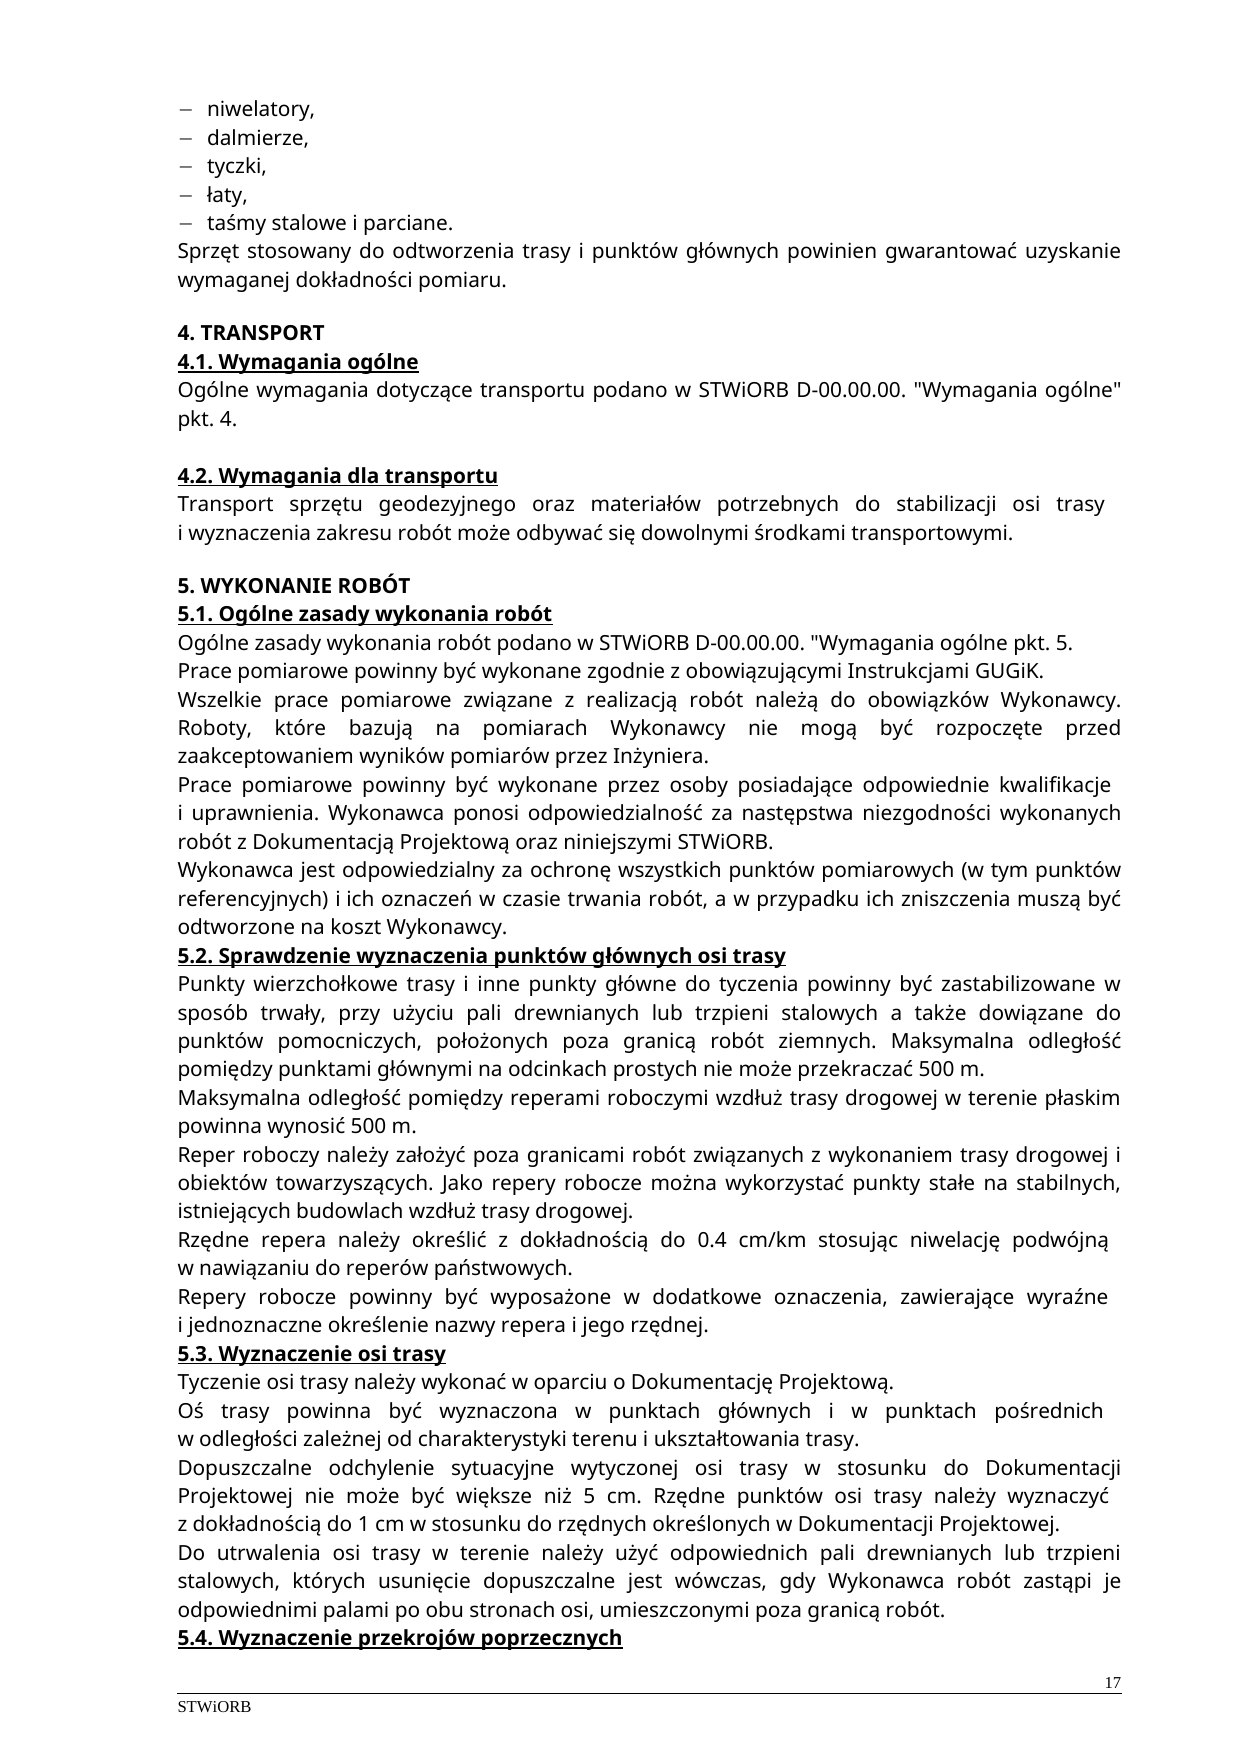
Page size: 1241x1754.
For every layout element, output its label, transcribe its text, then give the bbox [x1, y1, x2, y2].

text Dopuszczalne odchylenie sytuacyjne wytyczonej osi trasy w stosunku do Dokumentacji Projektowej nie może być większe niż 5 cm. Rzędne punktów osi trasy należy wyznaczyć z dokładnością do 1 cm w stosunku do rzędnych określonych w Dokumentacji Projektowej. [177, 1453, 1122, 1538]
text Prace pomiarowe powinny być wykonane przez osoby posiadające odpowiednie kwalifikacje i uprawnienia. Wykonawca ponosi odpowiedzialność za następstwa niezgodności wykonanych robót z Dokumentacją Projektową oraz niniejszymi STWiORB. [177, 770, 1122, 855]
text Wszelkie prace pomiarowe związane z realizacją robót należą do obowiązków Wykonawcy. Roboty, które bazują na pomiarach Wykonawcy nie mogą być rozpoczęte przed zaakceptowaniem wyników pomiarów przez Inżyniera. [177, 685, 1122, 770]
text 5.3. Wyznaczenie osi trasy [177, 1339, 1122, 1367]
text Tyczenie osi trasy należy wykonać w oparciu o Dokumentację Projektową. [177, 1367, 1122, 1396]
list taśmy stalowe i parciane. [177, 208, 1122, 237]
text Do utrwalenia osi trasy w terenie należy użyć odpowiednich pali drewnianych lub trzpieni stalowych, których usunięcie dopuszczalne jest wówczas, gdy Wykonawca robót zastąpi je odpowiednimi palami po obu stronach osi, umieszczonymi poza granicą robót. [177, 1538, 1122, 1623]
text 4.1. Wymagania ogólne [177, 347, 1122, 375]
text 4. TRANSPORT [177, 318, 1122, 347]
list tyczki, [177, 151, 1122, 180]
text 5.2. Sprawdzenie wyznaczenia punktów głównych osi trasy [177, 941, 1122, 969]
text Maksymalna odległość pomiędzy reperami roboczymi wzdłuż trasy drogowej w terenie płaskim powinna wynosić 500 m. [177, 1083, 1122, 1140]
text Repery robocze powinny być wyposażone w dodatkowe oznaczenia, zawierające wyraźne i jednoznaczne określenie nazwy repera i jego rzędnej. [177, 1282, 1122, 1339]
text Oś trasy powinna być wyznaczona w punktach głównych i w punktach pośrednich w odległości zależnej od charakterystyki terenu i ukształtowania trasy. [177, 1396, 1122, 1453]
text 5.1. Ogólne zasady wykonania robót [177, 599, 1122, 628]
text Rzędne repera należy określić z dokładnością do 0.4 cm/km stosując niwelację podwójną w nawiązaniu do reperów państwowych. [177, 1225, 1122, 1282]
text Transport sprzętu geodezyjnego oraz materiałów potrzebnych do stabilizacji osi trasy i wyznaczenia zakresu robót może odbywać się dowolnymi środkami transportowymi. [177, 489, 1122, 546]
text Reper roboczy należy założyć poza granicami robót związanych z wykonaniem trasy drogowej i obiektów towarzyszących. Jako repery robocze można wykorzystać punkty stałe na stabilnych, istniejących budowlach wzdłuż trasy drogowej. [177, 1140, 1122, 1225]
list dalmierze, [177, 123, 1122, 151]
text Wykonawca jest odpowiedzialny za ochronę wszystkich punktów pomiarowych (w tym punktów referencyjnych) i ich oznaczeń w czasie trwania robót, a w przypadku ich zniszczenia muszą być odtworzone na koszt Wykonawcy. [177, 855, 1122, 941]
text 5. WYKONANIE ROBÓT [177, 571, 1122, 599]
text Punkty wierzchołkowe trasy i inne punkty główne do tyczenia powinny być zastabilizowane w sposób trwały, przy użyciu pali drewnianych lub trzpieni stalowych a także dowiązane do punktów pomocniczych, położonych poza granicą robót ziemnych. Maksymalna odległość pomiędzy punktami głównymi na odcinkach prostych nie może przekraczać 500 m. [177, 969, 1122, 1083]
text 4.2. Wymagania dla transportu [177, 461, 1122, 489]
text Ogólne wymagania dotyczące transportu podano w STWiORB D-00.00.00. "Wymagania ogólne" pkt. 4. [177, 375, 1122, 432]
list łaty, [177, 180, 1122, 208]
list niwelatory, [177, 94, 1122, 123]
text Sprzęt stosowany do odtworzenia trasy i punktów głównych powinien gwarantować uzyskanie wymaganej dokładności pomiaru. [177, 237, 1122, 293]
text Ogólne zasady wykonania robót podano w STWiORB D-00.00.00. "Wymagania ogólne pkt. 5. [177, 628, 1122, 656]
text 5.4. Wyznaczenie przekrojów poprzecznych [177, 1623, 1122, 1652]
text Prace pomiarowe powinny być wykonane zgodnie z obowiązującymi Instrukcjami GUGiK. [177, 656, 1122, 685]
